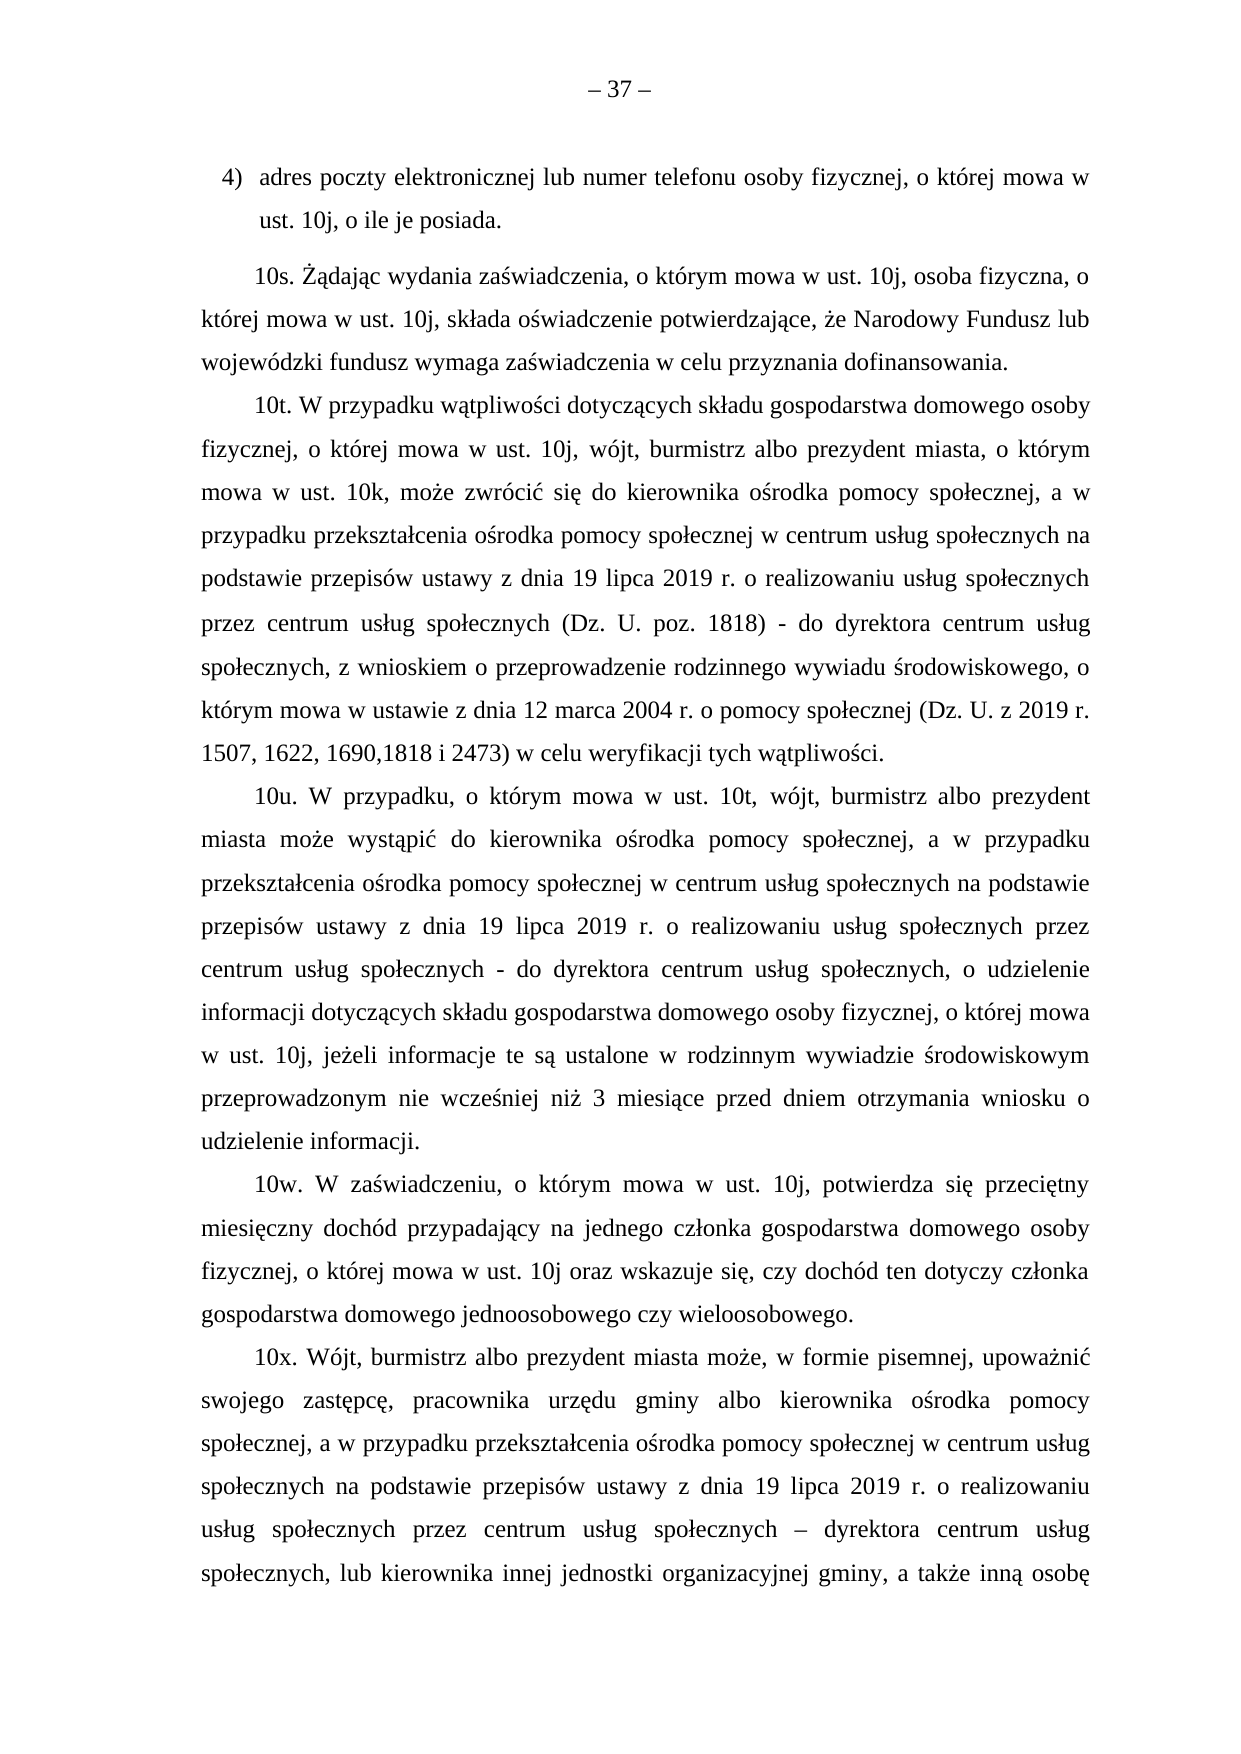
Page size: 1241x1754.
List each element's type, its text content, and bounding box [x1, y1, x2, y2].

text 10u. W przypadku, o którym mowa w ust. 10t, wójt, burmistrz albo prezydent miasta może wystąpić do kierownika ośrodka pomocy społecznej, a w przypadku przekształcenia ośrodka pomocy społecznej w centrum usług społecznych na podstawie przepisów ustawy z dnia 19 lipca 2019 r. o realizowaniu usług społecznych przez centrum usług społecznych - do dyrektora centrum usług społecznych, o udzielenie informacji dotyczących składu gospodarstwa domowego osoby fizycznej, o której mowa w ust. 10j, jeżeli informacje te są ustalone w rodzinnym wywiadzie środowiskowym przeprowadzonym nie wcześniej niż 3 miesiące przed dniem otrzymania wniosku o udzielenie informacji. [201, 781, 1091, 1155]
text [201, 1342, 1091, 1586]
text 10t. W przypadku wątpliwości dotyczących składu gospodarstwa domowego osoby fizycznej, o której mowa w ust. 10j, wójt, burmistrz albo prezydent miasta, o którym mowa w ust. 10k, może zwrócić się do kierownika ośrodka pomocy społecznej, a w przypadku przekształcenia ośrodka pomocy społecznej w centrum usług społecznych na podstawie przepisów ustawy z dnia 19 lipca 2019 r. o realizowaniu usług społecznych przez centrum usług społecznych (Dz. U. poz. 1818) - do dyrektora centrum usług społecznych, z wnioskiem o przeprowadzenie rodzinnego wywiadu środowiskowego, o którym mowa w ustawie z dnia 12 marca 2004 r. o pomocy społecznej (Dz. U. z 2019 r. 1507, 1622, 1690,1818 i 2473) w celu weryfikacji tych wątpliwości. [201, 391, 1091, 767]
text 10s. Żądając wydania zaświadczenia, o którym mowa w ust. 10j, osoba fizyczna, o której mowa w ust. 10j, składa oświadczenie potwierdzające, że Narodowy Fundusz lub wojewódzki fundusz wymaga zaświadczenia w celu przyznania dofinansowania. [201, 261, 1091, 376]
text 10w. W zaświadczeniu, o którym mowa w ust. 10j, potwierdza się przeciętny miesięczny dochód przypadający na jednego członka gospodarstwa domowego osoby fizycznej, o której mowa w ust. 10j oraz wskazuje się, czy dochód ten dotyczy członka gospodarstwa domowego jednoosobowego czy wieloosobowego. [201, 1169, 1091, 1328]
list adres poczty elektronicznej lub numer telefonu osoby fizycznej, o której mowa w ust. 10j, o ile je posiada. [222, 162, 1091, 234]
